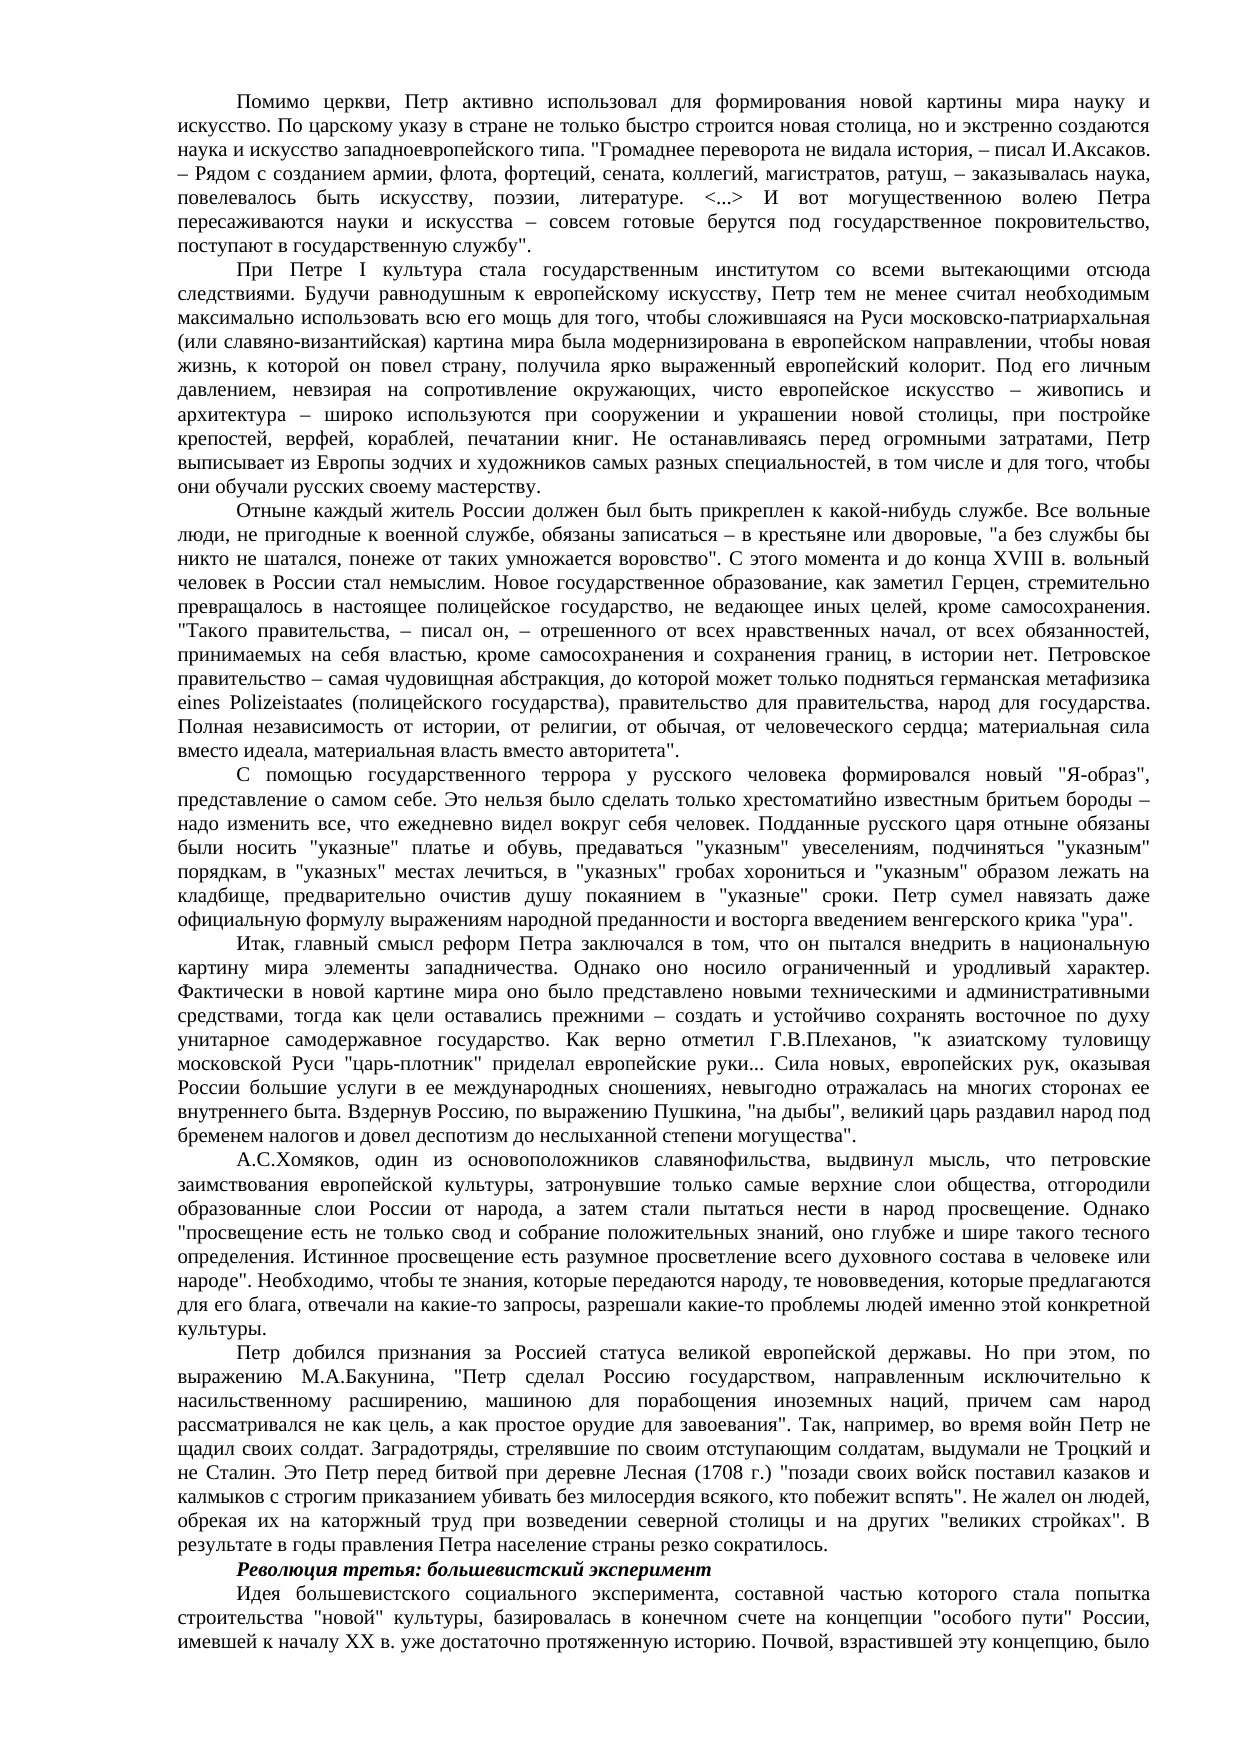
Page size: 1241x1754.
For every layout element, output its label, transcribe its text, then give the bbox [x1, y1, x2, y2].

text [177, 1581, 1152, 1653]
text Петр добился признания за Россией статуса великой европейской державы. Но при этом, по выражению М.А.Бакунина, "Петр сделал Россию государством, направленным исключительно к насильственному расширению, машиною для порабощения иноземных наций, причем сам народ рассматривался не как цель, а как простое орудие для завоевания". Так, например, во время войн Петр не щадил своих солдат. Заградотряды, стрелявшие по своим отступающим солдатам, выдумали не Троцкий и не Сталин. Это Петр перед битвой при деревне Лесная (1708 г.) "позади своих войск поставил казаков и калмыков с строгим приказанием убивать без милосердия всякого, кто побежит вспять". Не жалел он людей, обрекая их на каторжный труд при возведении северной столицы и на других "великих стройках". В результате в годы правления Петра население страны резко сократилось. [177, 1340, 1152, 1556]
text Помимо церкви, Петр активно использовал для формирования новой картины мира науку и искусство. По царскому указу в стране не только быстро строится новая столица, но и экстренно создаются наука и искусство западноевропейского типа. "Громаднее переворота не видала история, – писал И.Аксаков. – Рядом с созданием армии, флота, фортеций, сената, коллегий, магистратов, ратуш, – заказывалась наука, повелевалось быть искусству, поэзии, литературе. <...> И вот могущественною волею Петра пересаживаются науки и искусства – совсем готовые берутся под государственное покровительство, поступают в государственную службу". [177, 89, 1152, 257]
text Революция третья: большевистский эксперимент [177, 1556, 1152, 1581]
text При Петре I культура стала государственным институтом со всеми вытекающими отсюда следствиями. Будучи равнодушным к европейскому искусству, Петр тем не менее считал необходимым максимально использовать всю его мощь для того, чтобы сложившаяся на Руси московско-патриархальная (или славяно-византийская) картина мира была модернизирована в европейском направлении, чтобы новая жизнь, к которой он повел страну, получила ярко выраженный европейский колорит. Под его личным давлением, невзирая на сопротивление окружающих, чисто европейское искусство – живопись и архитектура – широко используются при сооружении и украшении новой столицы, при постройке крепостей, верфей, кораблей, печатании книг. Не останавливаясь перед огромными затратами, Петр выписывает из Европы зодчих и художников самых разных специальностей, в том числе и для того, чтобы они обучали русских своему мастерству. [177, 257, 1152, 498]
text А.С.Хомяков, один из основоположников славянофильства, выдвинул мысль, что петровские заимствования европейской культуры, затронувшие только самые верхние слои общества, отгородили образованные слои России от народа, а затем стали пытаться нести в народ просвещение. Однако "просвещение есть не только свод и собрание положительных знаний, оно глубже и шире такого тесного определения. Истинное просвещение есть разумное просветление всего духовного состава в человеке или народе". Необходимо, чтобы те знания, которые передаются народу, те нововведения, которые предлагаются для его блага, отвечали на какие-то запросы, разрешали какие-то проблемы людей именно этой конкретной культуры. [177, 1147, 1152, 1340]
text Отныне каждый житель России должен был быть прикреплен к какой-нибудь службе. Все вольные люди, не пригодные к военной службе, обязаны записаться – в крестьяне или дворовые, "а без службы бы никто не шатался, понеже от таких умножается воровство". С этого момента и до конца XVIII в. вольный человек в России стал немыслим. Новое государственное образование, как заметил Герцен, стремительно превращалось в настоящее полицейское государство, не ведающее иных целей, кроме самосохранения. "Такого правительства, – писал он, – отрешенного от всех нравственных начал, от всех обязанностей, принимаемых на себя властью, кроме самосохранения и сохранения границ, в истории нет. Петровское правительство – самая чудовищная абстракция, до которой может только подняться германская метафизика eines Polizeistaates (полицейского государства), правительство для правительства, народ для государства. Полная независимость от истории, от религии, от обычая, от человеческого сердца; материальная сила вместо идеала, материальная власть вместо авторитета". [177, 498, 1152, 762]
text С помощью государственного террора у русского человека формировался новый "Я-образ", представление о самом себе. Это нельзя было сделать только хрестоматийно известным бритьем бороды – надо изменить все, что ежедневно видел вокруг себя человек. Подданные русского царя отныне обязаны были носить "указные" платье и обувь, предаваться "указным" увеселениям, подчиняться "указным" порядкам, в "указных" местах лечиться, в "указных" гробах хорониться и "указным" образом лежать на кладбище, предварительно очистив душу покаянием в "указные" сроки. Петр сумел навязать даже официальную формулу выражениям народной преданности и восторга введением венгерского крика "ура". [177, 762, 1152, 931]
text Итак, главный смысл реформ Петра заключался в том, что он пытался внедрить в национальную картину мира элементы западничества. Однако оно носило ограниченный и уродливый характер. Фактически в новой картине мира оно было представлено новыми техническими и административными средствами, тогда как цели оставались прежними – создать и устойчиво сохранять восточное по духу унитарное самодержавное государство. Как верно отметил Г.В.Плеханов, "к азиатскому туловищу московской Руси "царь-плотник" приделал европейские руки... Сила новых, европейских рук, оказывая России большие услуги в ее международных сношениях, невыгодно отражалась на многих сторонах ее внутреннего быта. Вздернув Россию, по выражению Пушкина, "на дыбы", великий царь раздавил народ под бременем налогов и довел деспотизм до неслыханной степени могущества". [177, 931, 1152, 1147]
